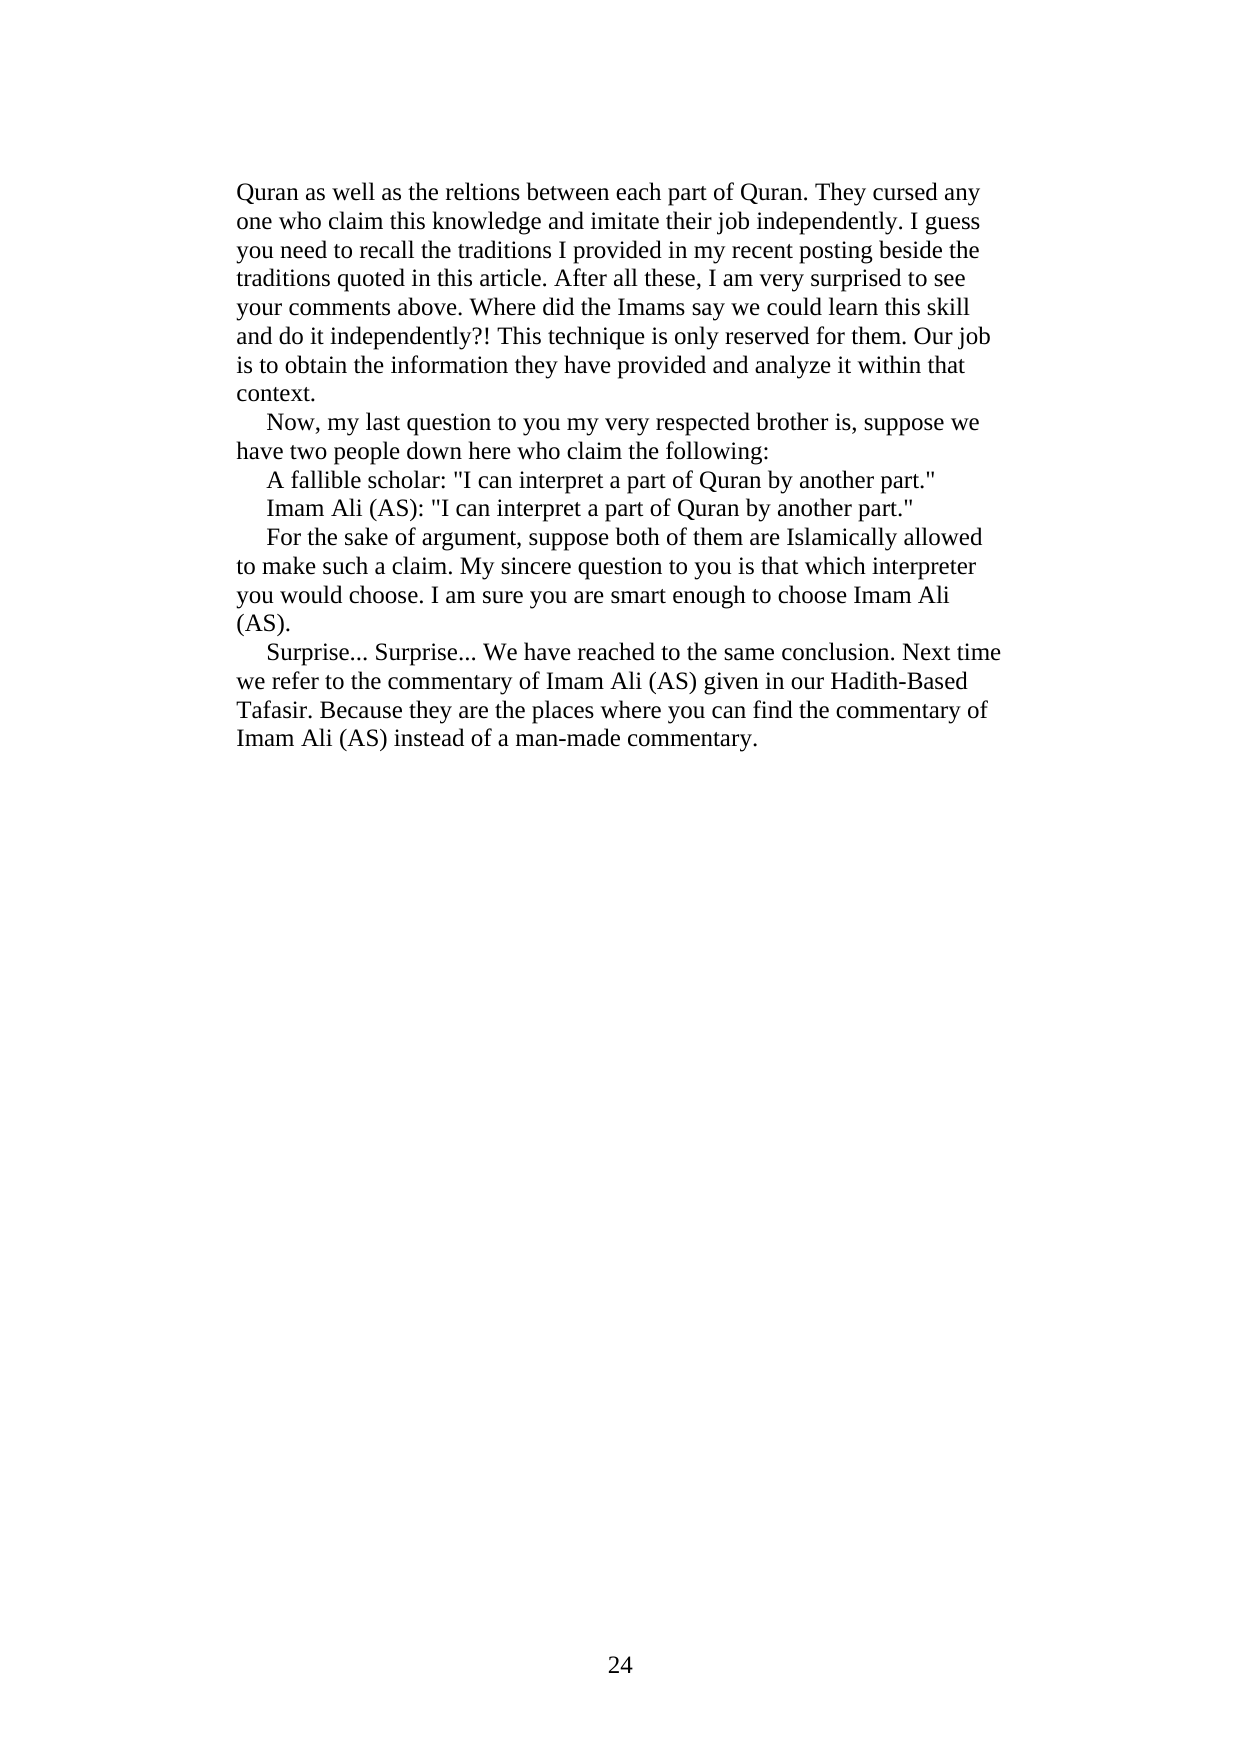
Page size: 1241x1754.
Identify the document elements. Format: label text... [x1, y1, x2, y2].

text For the sake of argument, suppose both of them are Islamically allowed to make such a claim. My sincere question to you is that which interpreter you would choose. I am sure you are smart enough to choose Imam Ali (AS). [236, 522, 1004, 637]
text Imam Ali (AS): "I can interpret a part of Quran by another part." [236, 493, 1004, 522]
text Now, my last question to you my very respected brother is, suppose we have two people down here who claim the following: [236, 407, 1004, 465]
text A fallible scholar: "I can interpret a part of Quran by another part." [236, 465, 1004, 493]
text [236, 177, 1004, 407]
text Surprise... Surprise... We have reached to the same conclusion. Next time we refer to the commentary of Imam Ali (AS) given in our Hadith-Based Tafasir. Because they are the places where you can find the commentary of Imam Ali (AS) instead of a man-made commentary. [236, 637, 1004, 752]
